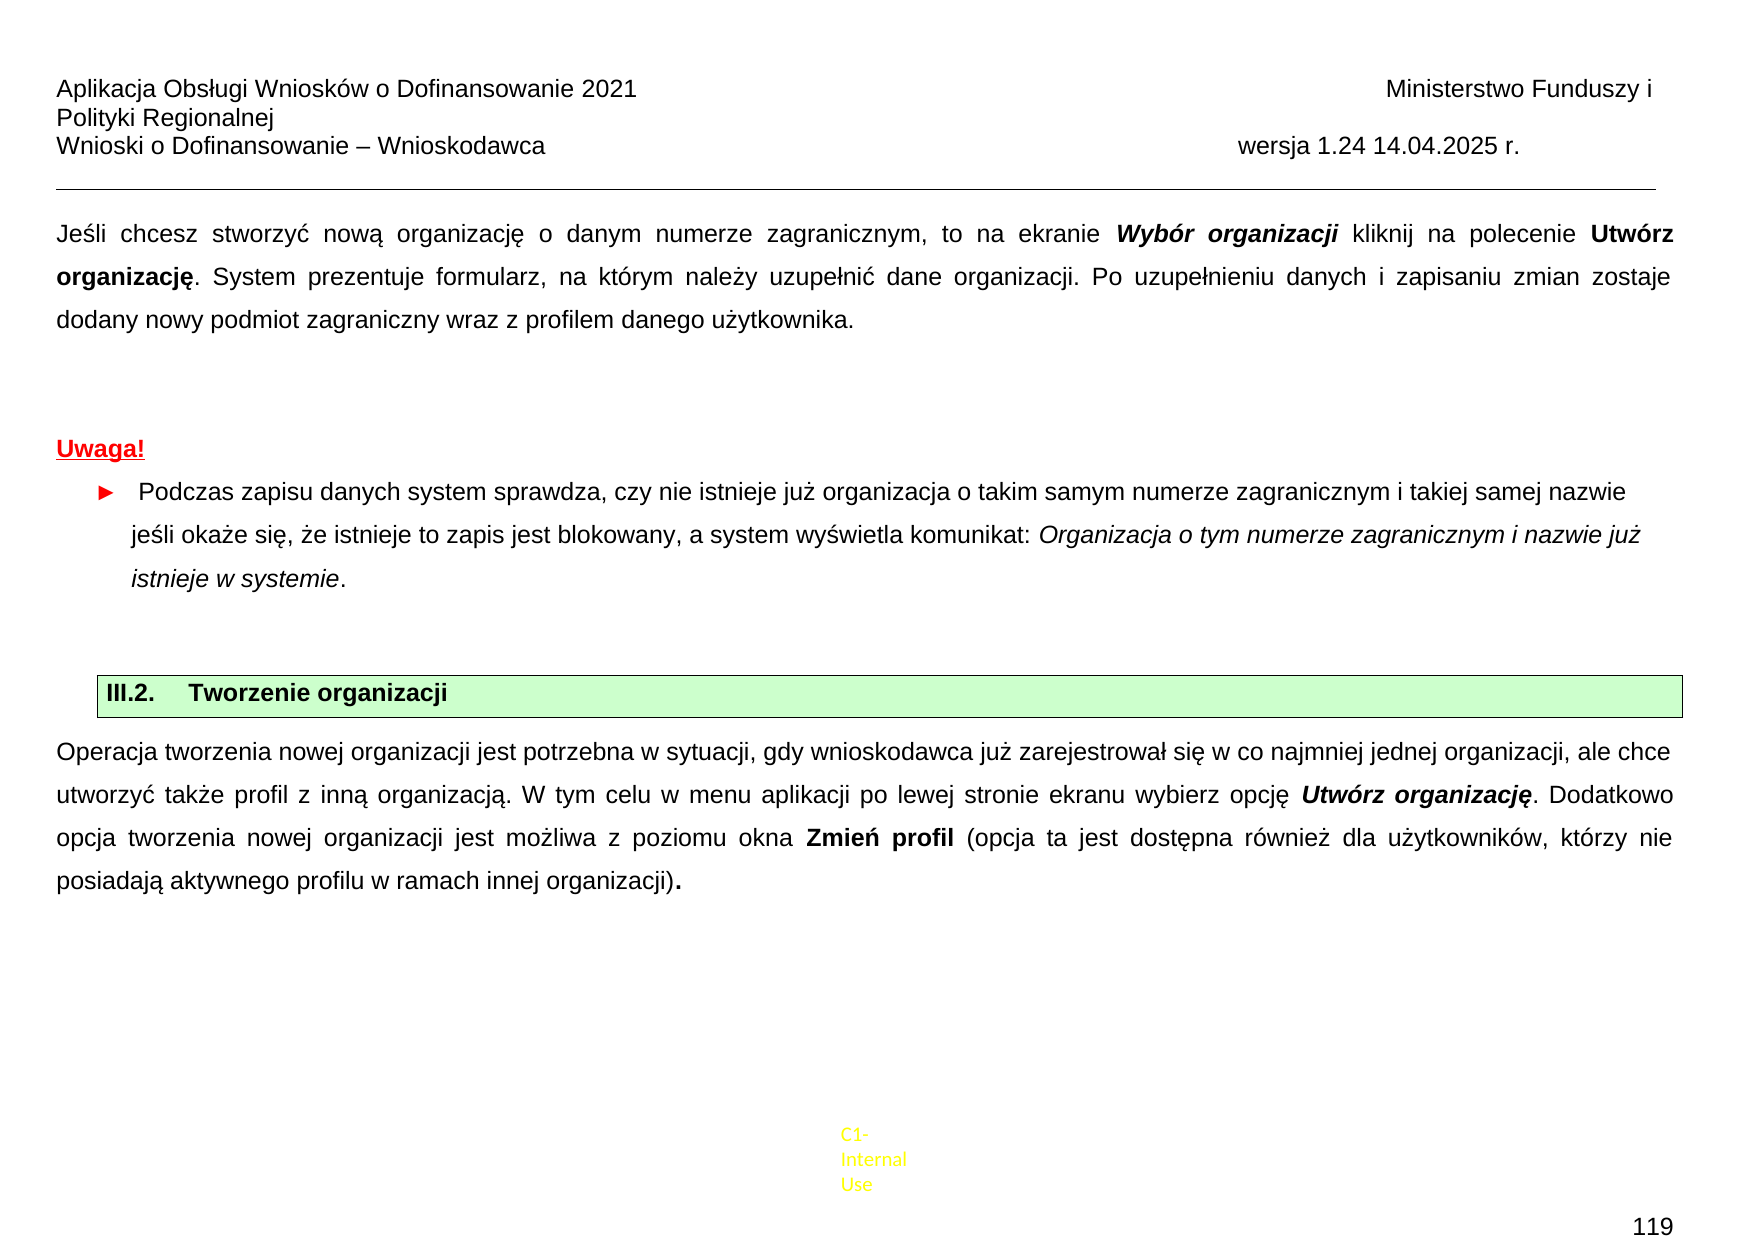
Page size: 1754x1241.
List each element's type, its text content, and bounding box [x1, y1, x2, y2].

subtitle Tworzenie organizacji [98, 676, 1682, 717]
list Podczas zapisu danych system sprawdza, czy nie istnieje już organizacja o takim samym numerze zagranicznym i takiej samej nazwie jeśli okaże się, że istnieje to zapis jest blokowany, a system wyświetla komunikat: Organizacja o tym numerze zagranicznym i nazwie już istnieje w systemie. [94, 477, 1674, 592]
text Uwaga! [56, 434, 1674, 463]
text Jeśli chcesz stworzyć nową organizację o danym numerze zagranicznym, to na ekranie Wybór organizacji kliknij na polecenie Utwórz organizację. System prezentuje formularz, na którym należy uzupełnić dane organizacji. Po uzupełnieniu danych i zapisaniu zmian zostaje dodany nowy podmiot zagraniczny wraz z profilem danego użytkownika. [56, 219, 1674, 334]
text Operacja tworzenia nowej organizacji jest potrzebna w sytuacji, gdy wnioskodawca już zarejestrował się w co najmniej jednej organizacji, ale chce utworzyć także profil z inną organizacją. W tym celu w menu aplikacji po lewej stronie ekranu wybierz opcję Utwórz organizację. Dodatkowo opcja tworzenia nowej organizacji jest możliwa z poziomu okna Zmień profil (opcja ta jest dostępna również dla użytkowników, którzy nie posiadają aktywnego profilu w ramach innej organizacji). [56, 736, 1674, 894]
